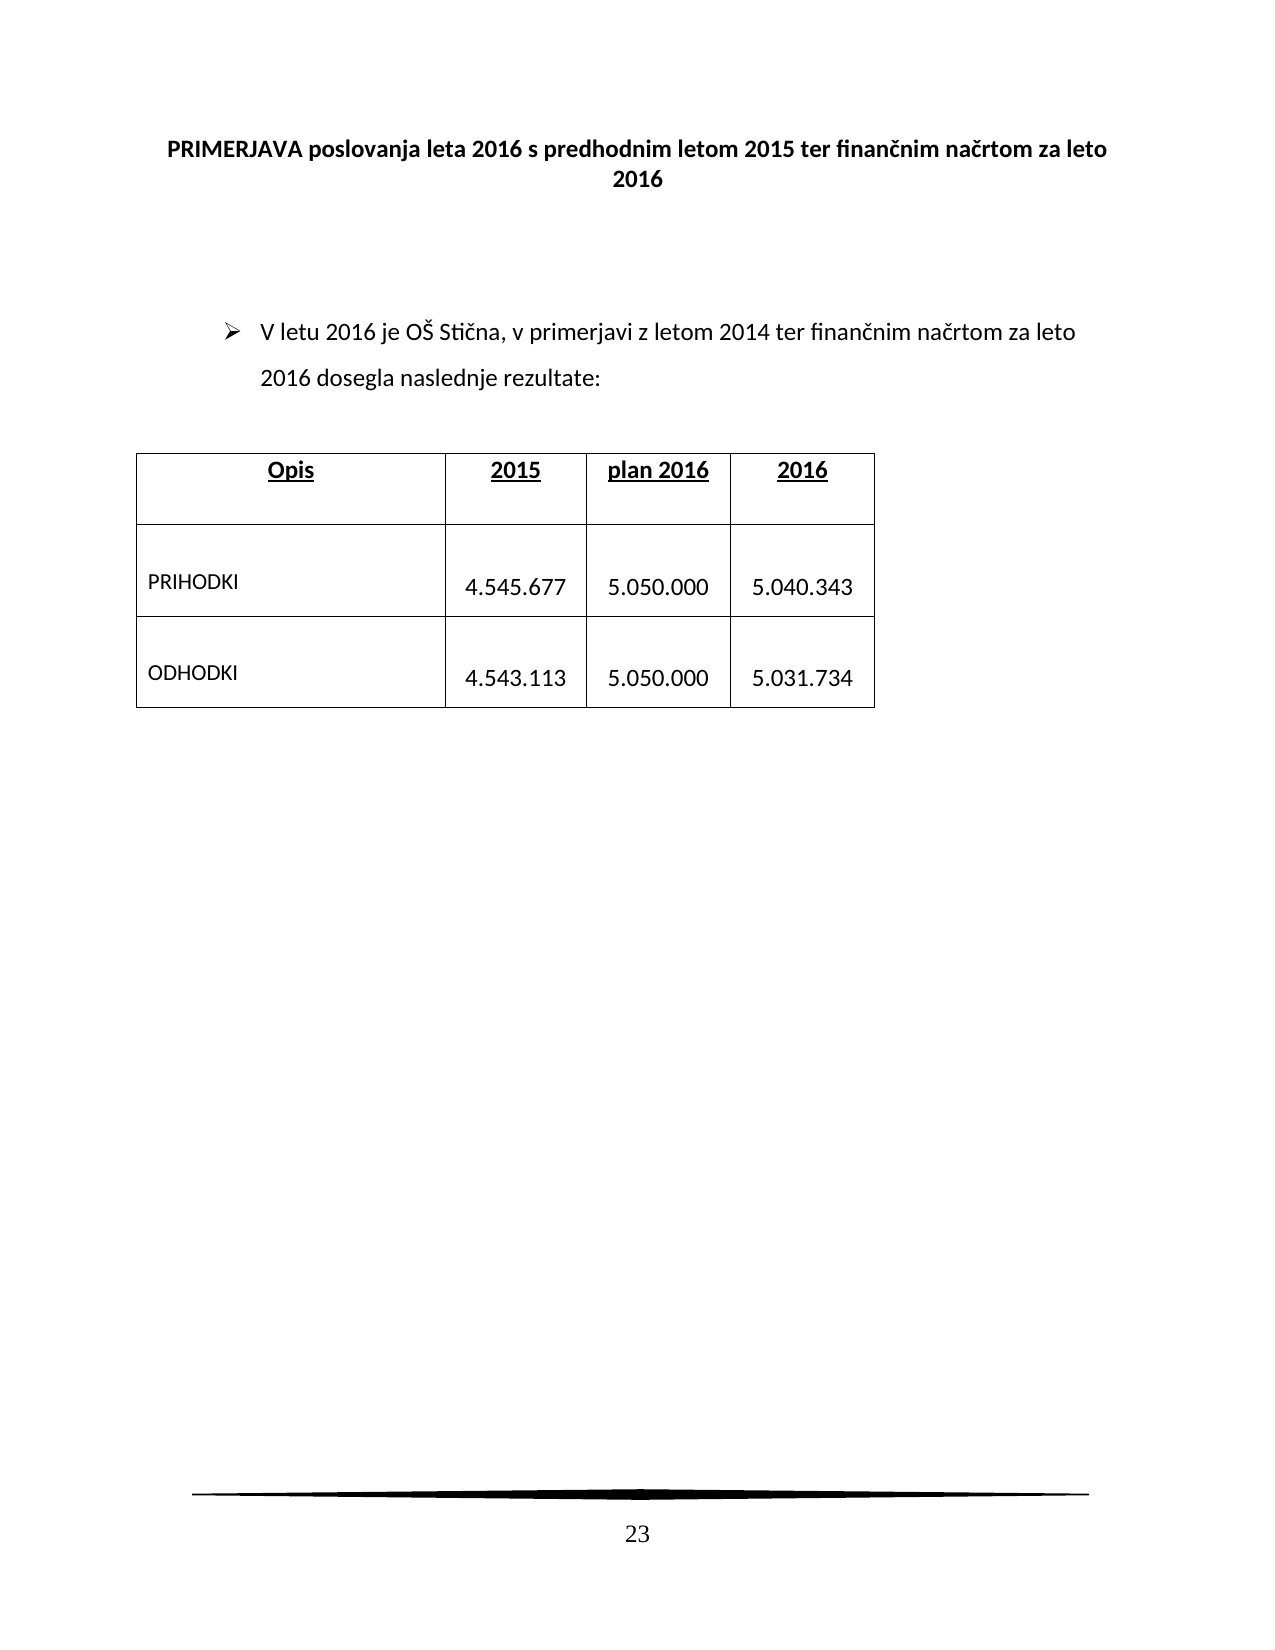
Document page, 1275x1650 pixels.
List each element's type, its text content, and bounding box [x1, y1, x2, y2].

table_header plan 2016 [587, 454, 730, 524]
table_cell 4.543.113 [446, 617, 586, 707]
table_cell 4.545.677 [446, 525, 586, 616]
table_cell 5.050.000 [587, 617, 730, 707]
table_cell ODHODKI [137, 617, 445, 707]
text PRIMERJAVA poslovanja leta 2016 s predhodnim letom 2015 ter finančnim načrtom za leto 2016 [148, 133, 1127, 194]
list V letu 2016 je OŠ Stična, v primerjavi z letom 2014 ter finančnim načrtom za leto 2016 dosegla naslednje rezultate: [223, 316, 1127, 392]
table_cell PRIHODKI [137, 525, 445, 616]
table_cell 5.031.734 [731, 617, 874, 707]
table_cell 5.050.000 [587, 525, 730, 616]
table_header 2016 [731, 454, 874, 524]
table_header 2015 [446, 454, 586, 524]
table_cell 5.040.343 [731, 525, 874, 616]
table_header Opis [137, 454, 445, 524]
